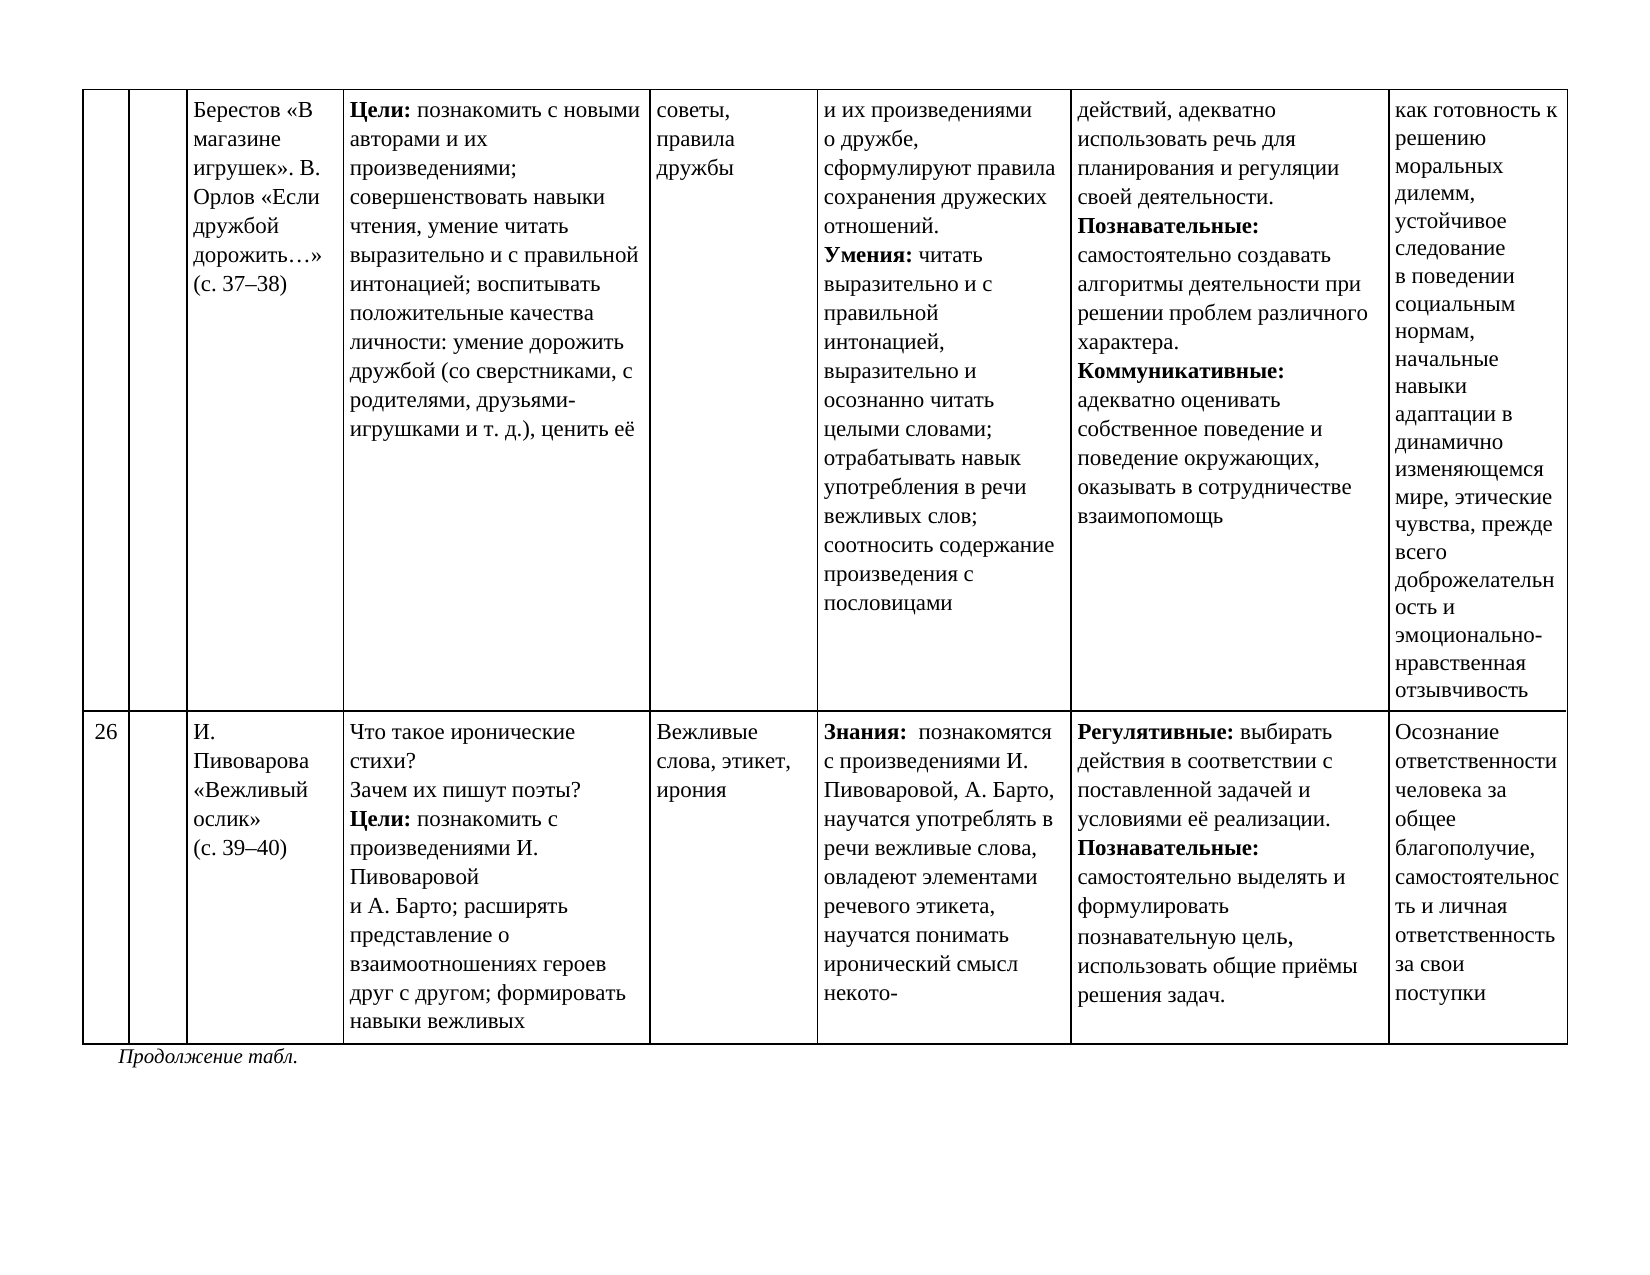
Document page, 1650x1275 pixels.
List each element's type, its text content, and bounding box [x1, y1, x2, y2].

table_cell Знания: познакомятся с произведениями И. Пивоваровой, А. Барто, научатся употреблять в речи вежливые слова, овладеют элементами речевого этикета, научатся понимать иронический смысл некото- [818, 712, 1070, 1043]
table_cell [1390, 90, 1567, 710]
table_cell [130, 90, 186, 710]
table_cell И. Пивоварова «Вежливый ослик» (с. 39–40) [188, 712, 343, 1043]
text Продолжение табл. [118, 1045, 1532, 1068]
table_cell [188, 90, 343, 710]
table_cell [130, 712, 186, 1043]
table_cell 26 [84, 712, 128, 1043]
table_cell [818, 90, 1070, 710]
table_cell Что такое иронические стихи? Зачем их пишут поэты? Цели: познакомить с произведениями И. Пивоваровой и А. Барто; расширять представление о взаимоотношениях героев друг с другом; формировать навыки вежливых [344, 712, 649, 1043]
table_cell Осознание ответственности человека за общее благополучие, самостоятельность и личная ответственность за свои поступки [1390, 710, 1567, 1043]
table_cell 25 [84, 90, 128, 710]
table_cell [651, 90, 817, 710]
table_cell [344, 90, 649, 710]
table_cell Регулятивные: выбирать действия в соответствии с поставленной задачей и условиями её реализации. Познавательные: самостоятельно выделять и формулировать познавательную цель, использовать общие приёмы решения задач. [1072, 712, 1388, 1043]
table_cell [1072, 90, 1388, 710]
table_cell Вежливые слова, этикет, ирония [651, 712, 817, 1043]
